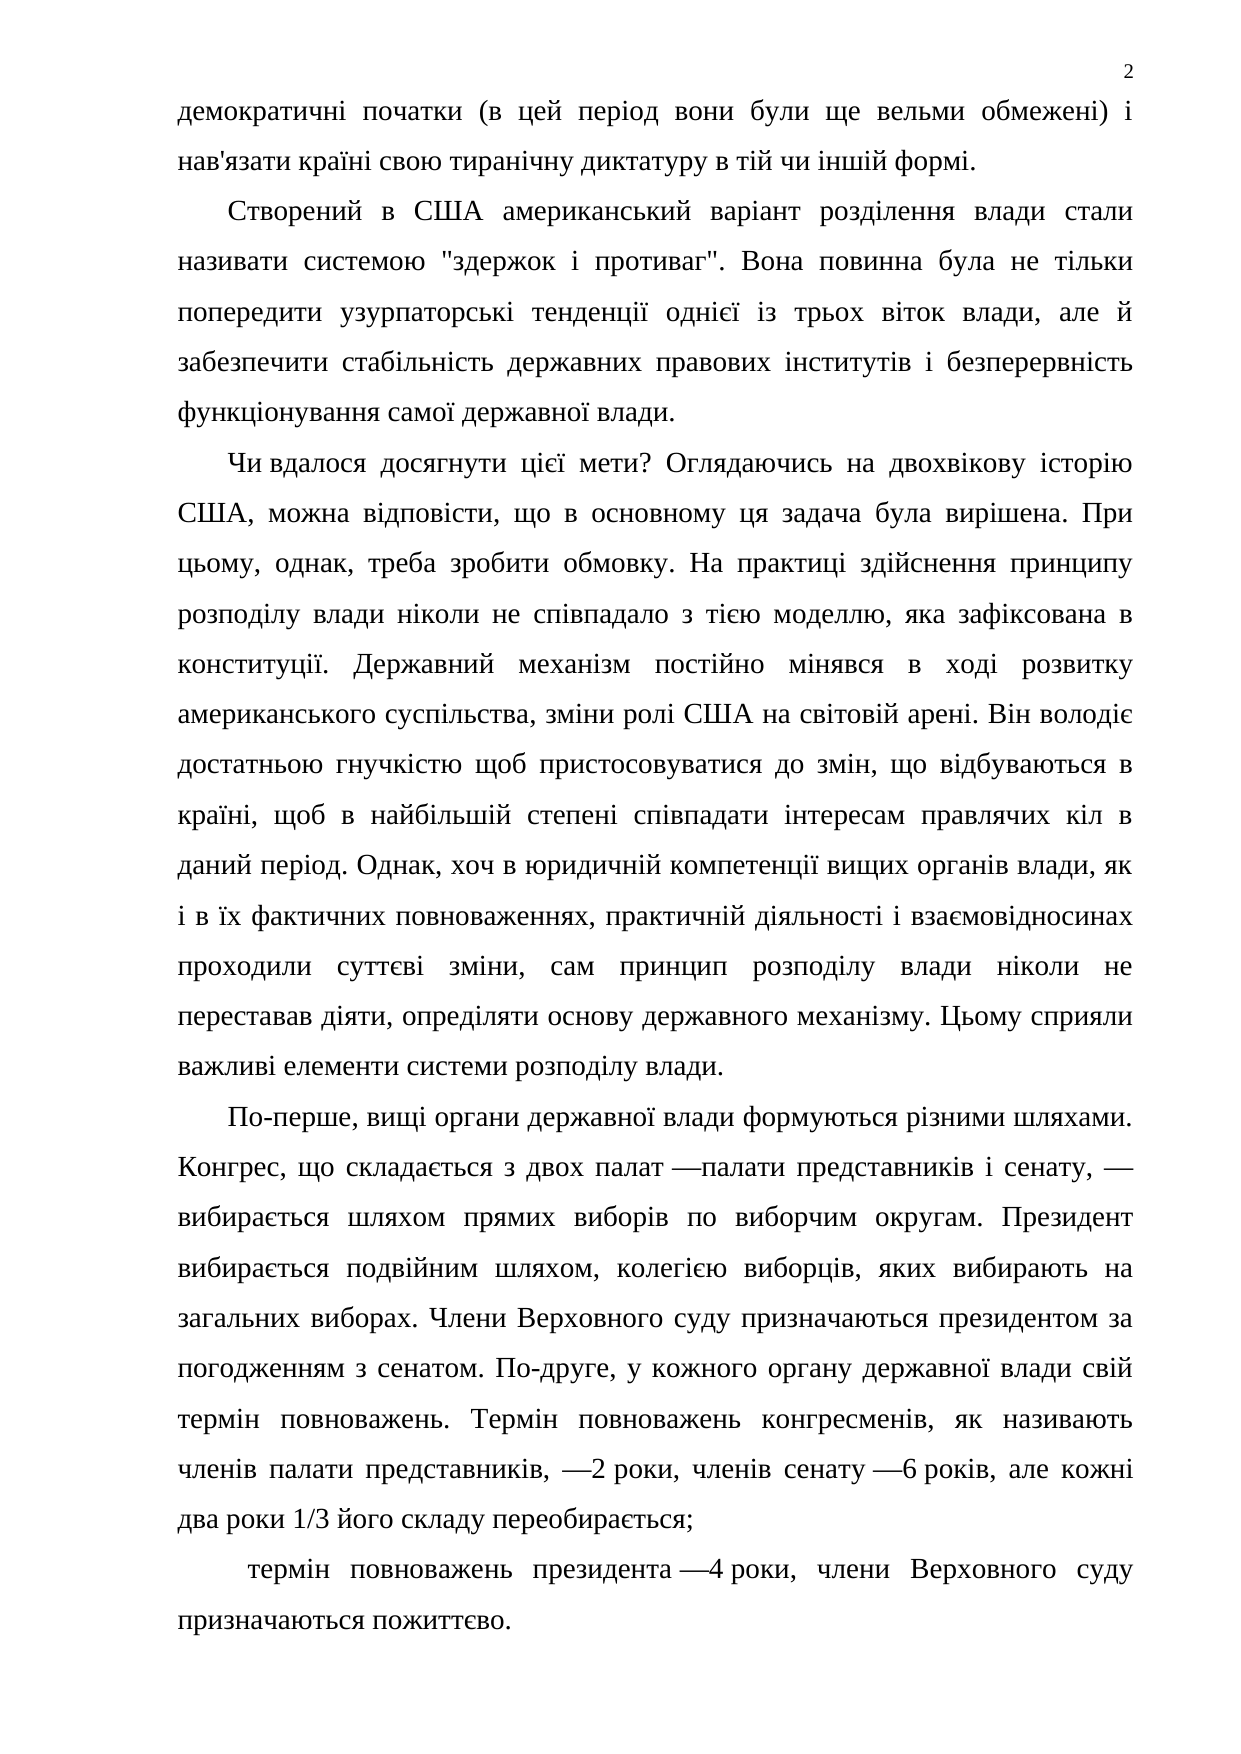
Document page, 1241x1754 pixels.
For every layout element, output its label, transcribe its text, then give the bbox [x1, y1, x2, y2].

text термін повноважень президента —4 роки, члени Верховного суду призначаються пожиттєво. [177, 1552, 1134, 1636]
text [177, 93, 1134, 176]
text По-перше, вищі органи державної влади формуються різними шляхами. Конгрес, що складається з двох палат —палати представників і сенату, —вибирається шляхом прямих виборів по виборчим округам. Президент вибирається подвійним шляхом, колегією виборців, яких вибирають на загальних виборах. Члени Верховного суду призначаються президентом за погодженням з сенатом. По-друге, у кожного органу державної влади свій термін повноважень. Термін повноважень конгресменів, як називають членів палати представників, —2 роки, членів сенату —6 років, але кожні два роки 1/3 його складу переобирається; [177, 1099, 1134, 1535]
text Створений в США американський варіант розділення влади стали називати системою "здержок і противаг". Вона повинна була не тільки попередити узурпаторські тенденції однієї із трьох віток влади, але й забезпечити стабільність державних правових інститутів і безперервність функціонування самої державної влади. [177, 193, 1134, 428]
text Чи вдалося досягнути цієї мети? Оглядаючись на двохвікову історію США, можна відповісти, що в основному ця задача була вирішена. При цьому, однак, треба зробити обмовку. Hа практиці здійснення принципу розподілу влади ніколи не співпадало з тією моделлю, яка зафіксована в конституції. Державний механізм постійно мінявся в ході розвитку американського суспільства, зміни ролі США на світовій арені. Він володіє достатньою гнучкістю щоб пристосовуватися до змін, що відбуваються в країні, щоб в найбільшій степені співпадати інтересам правлячих кіл в даний період. Однак, хоч в юридичній компетенції вищих органів влади, як і в їх фактичних повноваженнях, практичній діяльності і взаємовідносинах проходили суттєві зміни, сам принцип розподілу влади ніколи не переставав діяти, опреділяти основу державного механізму. Цьому сприяли важливі елементи системи розподілу влади. [177, 445, 1134, 1082]
